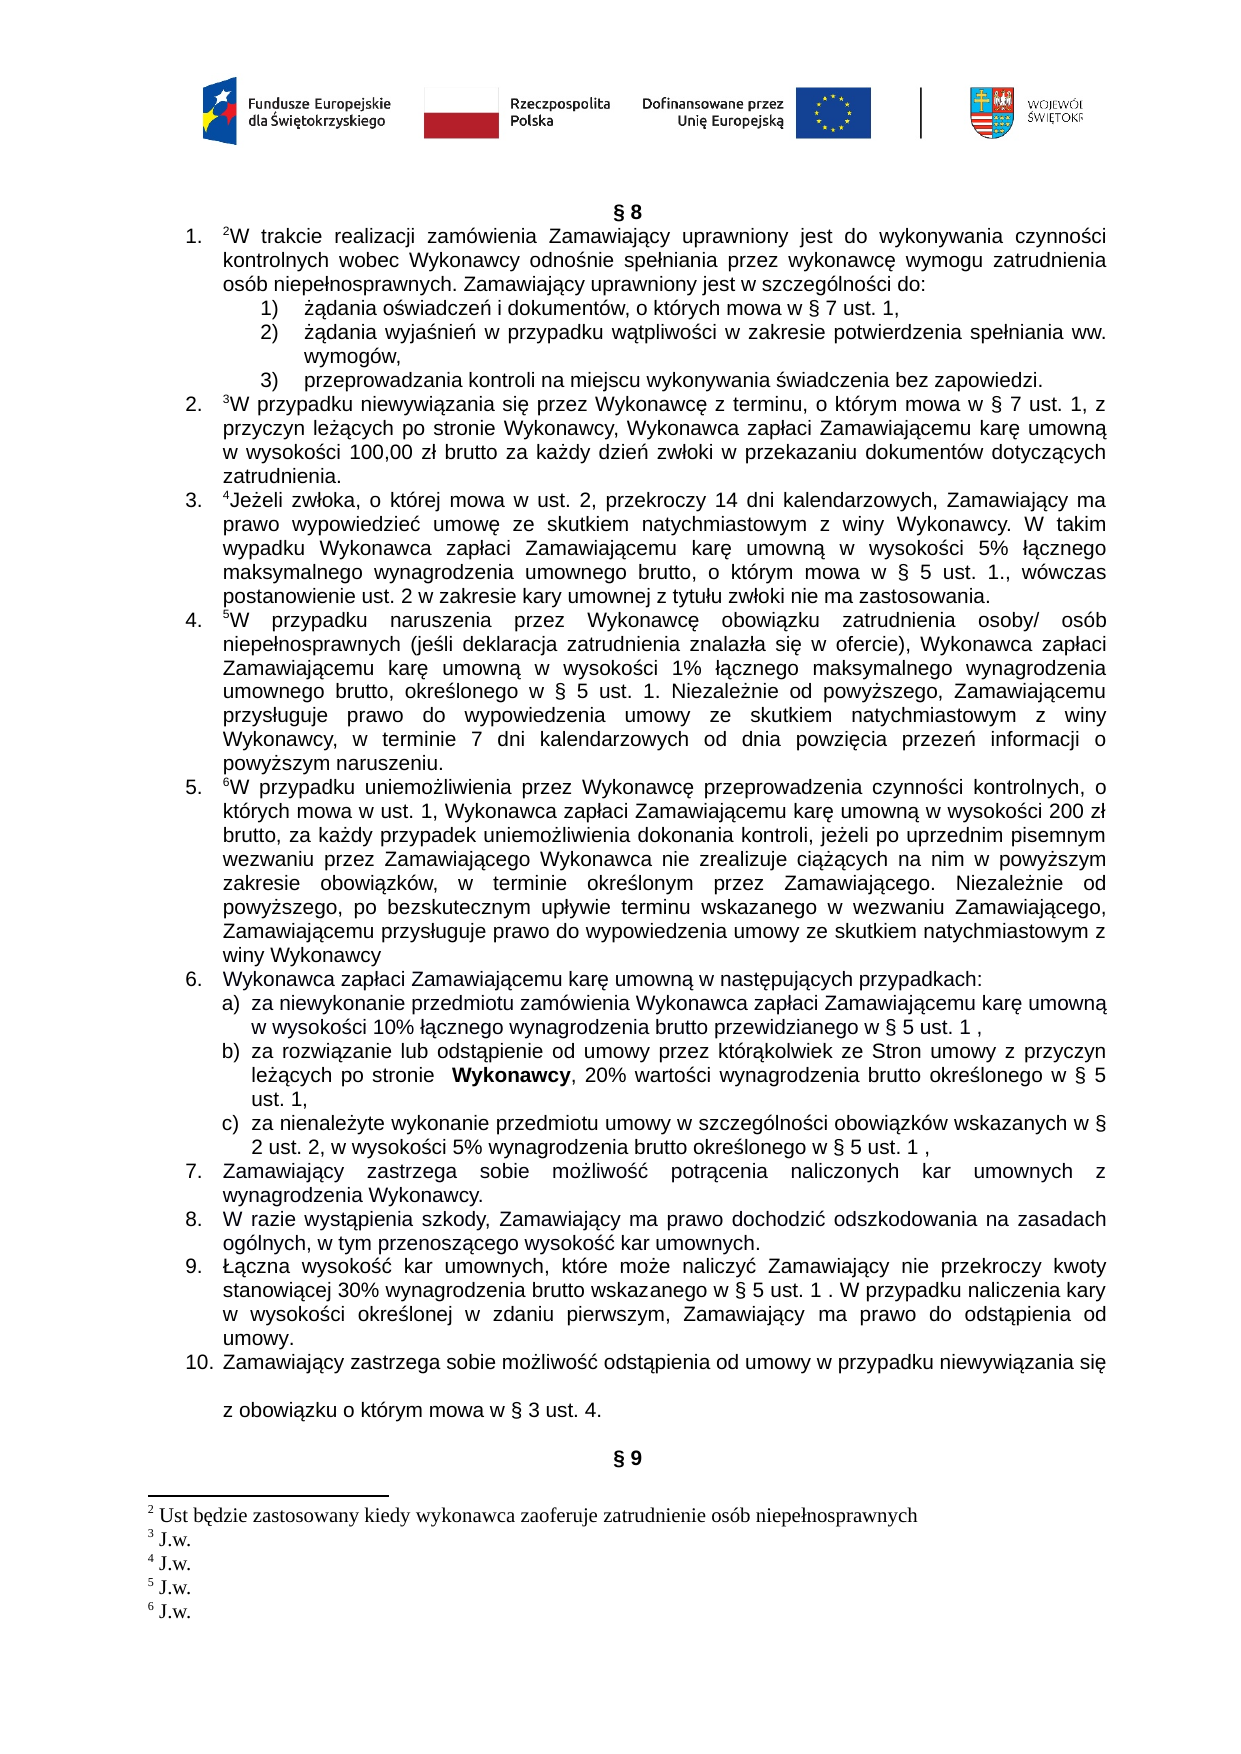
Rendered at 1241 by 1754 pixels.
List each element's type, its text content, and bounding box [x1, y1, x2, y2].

list W trakcie realizacji zamówienia Zamawiający uprawniony jest do wykonywania czynności kontrolnych wobec Wykonawcy odnośnie spełniania przez wykonawcę wymogu zatrudnienia osób niepełnosprawnych. Zamawiający uprawniony jest w szczególności do: [185, 224, 1107, 296]
list W przypadku naruszenia przez Wykonawcę obowiązku zatrudnienia osoby/ osób niepełnosprawnych (jeśli deklaracja zatrudnienia znalazła się w ofercie), Wykonawca zapłaci Zamawiającemu karę umowną w wysokości 1% łącznego maksymalnego wynagrodzenia umownego brutto, określonego w § 5 ust. 1. Niezależnie od powyższego, Zamawiającemu przysługuje prawo do wypowiedzenia umowy ze skutkiem natychmiastowym z winy Wykonawcy, w terminie 7 dni kalendarzowych od dnia powzięcia przezeń informacji o powyższym naruszeniu. [185, 607, 1107, 775]
list W przypadku uniemożliwienia przez Wykonawcę przeprowadzenia czynności kontrolnych, o których mowa w ust. 1, Wykonawca zapłaci Zamawiającemu karę umowną w wysokości 200 zł brutto, za każdy przypadek uniemożliwienia dokonania kontroli, jeżeli po uprzednim pisemnym wezwaniu przez Zamawiającego Wykonawca nie zrealizuje ciążących na nim w powyższym zakresie obowiązków, w terminie określonym przez Zamawiającego. Niezależnie od powyższego, po bezskutecznym upływie terminu wskazanego w wezwaniu Zamawiającego, Zamawiającemu przysługuje prawo do wypowiedzenia umowy ze skutkiem natychmiastowym z winy Wykonawcy [185, 775, 1107, 967]
list W razie wystąpienia szkody, Zamawiający ma prawo dochodzić odszkodowania na zasadach ogólnych, w tym przenoszącego wysokość kar umownych. [185, 1206, 1107, 1254]
list za rozwiązanie lub odstąpienie od umowy przez którąkolwiek ze Stron umowy z przyczyn leżących po stronie Wykonawcy, 20% wartości wynagrodzenia brutto określonego w § 5 ust. 1, [222, 1039, 1107, 1111]
list Zamawiający zastrzega sobie możliwość potrącenia naliczonych kar umownych z wynagrodzenia Wykonawcy. [185, 1158, 1107, 1206]
list za nienależyte wykonanie przedmiotu umowy w szczególności obowiązków wskazanych w § 2 ust. 2, w wysokości 5% wynagrodzenia brutto określonego w § 5 ust. 1 , [222, 1111, 1107, 1158]
list żądania wyjaśnień w przypadku wątpliwości w zakresie potwierdzenia spełniania ww. wymogów, [260, 320, 1107, 368]
text § 9 [148, 1446, 1107, 1470]
text § 8 [148, 200, 1107, 224]
list W przypadku niewywiązania się przez Wykonawcę z terminu, o którym mowa w § 7 ust. 1, z przyczyn leżących po stronie Wykonawcy, Wykonawca zapłaci Zamawiającemu karę umowną w wysokości 100,00 zł brutto za każdy dzień zwłoki w przekazaniu dokumentów dotyczących zatrudnienia. [185, 392, 1107, 488]
list przeprowadzania kontroli na miejscu wykonywania świadczenia bez zapowiedzi. [260, 368, 1107, 392]
picture [200, 73, 1083, 148]
list za niewykonanie przedmiotu zamówienia Wykonawca zapłaci Zamawiającemu karę umowną w wysokości 10% łącznego wynagrodzenia brutto przewidzianego w § 5 ust. 1 , [222, 991, 1107, 1039]
list Wykonawca zapłaci Zamawiającemu karę umowną w następujących przypadkach: [185, 967, 1107, 991]
list Zamawiający zastrzega sobie możliwość odstąpienia od umowy w przypadku niewywiązania się z obowiązku o którym mowa w § 3 ust. 4. [185, 1350, 1107, 1422]
list Jeżeli zwłoka, o której mowa w ust. 2, przekroczy 14 dni kalendarzowych, Zamawiający ma prawo wypowiedzieć umowę ze skutkiem natychmiastowym z winy Wykonawcy. W takim wypadku Wykonawca zapłaci Zamawiającemu karę umowną w wysokości 5% łącznego maksymalnego wynagrodzenia umownego brutto, o którym mowa w § 5 ust. 1., wówczas postanowienie ust. 2 w zakresie kary umownej z tytułu zwłoki nie ma zastosowania. [185, 488, 1107, 607]
list Łączna wysokość kar umownych, które może naliczyć Zamawiający nie przekroczy kwoty stanowiącej 30% wynagrodzenia brutto wskazanego w § 5 ust. 1 . W przypadku naliczenia kary w wysokości określonej w zdaniu pierwszym, Zamawiający ma prawo do odstąpienia od umowy. [185, 1254, 1107, 1350]
list żądania oświadczeń i dokumentów, o których mowa w § 7 ust. 1, [260, 296, 1107, 320]
